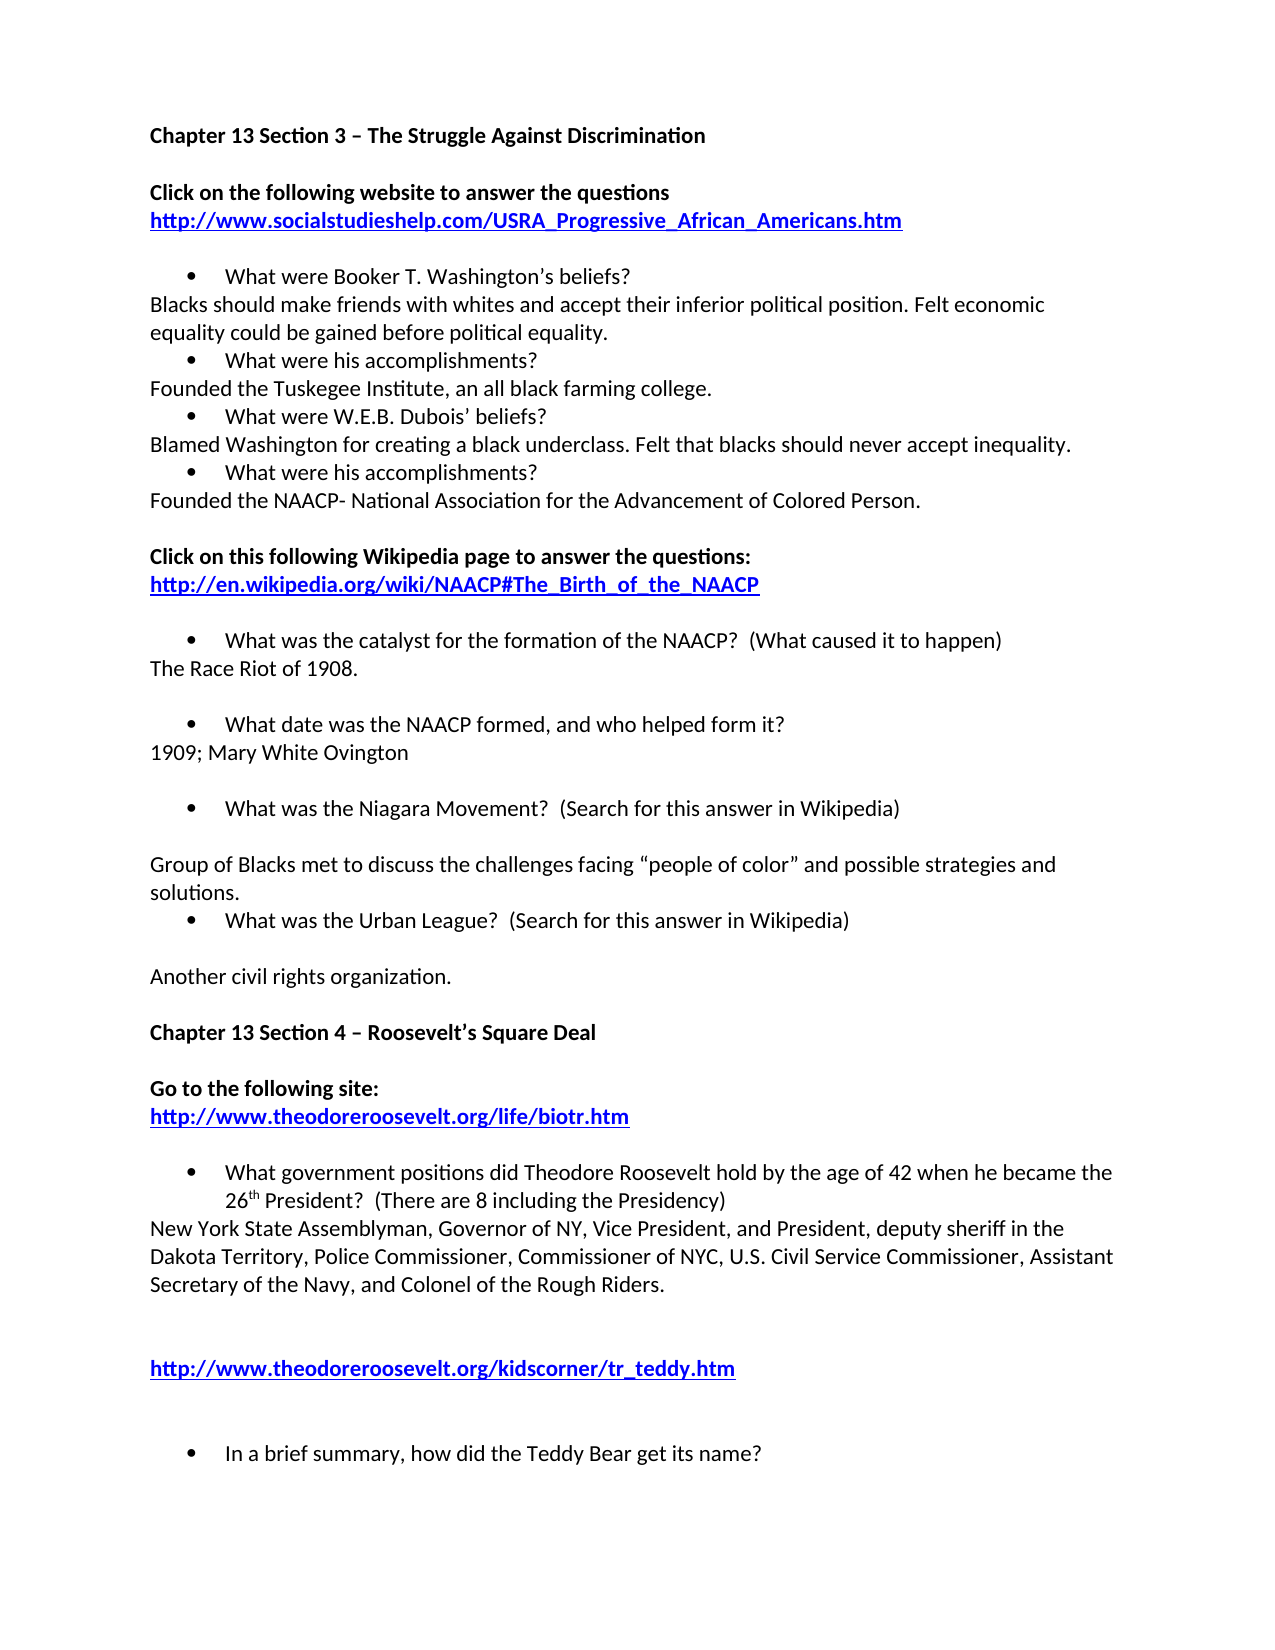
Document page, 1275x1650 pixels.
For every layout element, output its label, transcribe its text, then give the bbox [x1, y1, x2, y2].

text Another civil rights organization. [150, 962, 1125, 990]
text Chapter 13 Section 4 – Roosevelt’s Square Deal [150, 1018, 1125, 1046]
text Blacks should make friends with whites and accept their inferior political position. Felt economic equality could be gained before political equality. [150, 290, 1125, 346]
text Group of Blacks met to discuss the challenges facing “people of color” and possible strategies and solutions. [150, 850, 1125, 906]
text Blamed Washington for creating a black underclass. Felt that blacks should never accept inequality. [150, 430, 1125, 458]
list What date was the NAACP formed, and who helped form it? [187, 710, 1125, 738]
list What government positions did Theodore Roosevelt hold by the age of 42 when he became the 26th President? (There are 8 including the Presidency) [187, 1158, 1125, 1214]
list What was the Niagara Movement? (Search for this answer in Wikipedia) [187, 794, 1125, 822]
list What were W.E.B. Dubois’ beliefs? [187, 402, 1125, 430]
list What was the catalyst for the formation of the NAACP? (What caused it to happen) [187, 626, 1125, 654]
text http://www.socialstudieshelp.com/USRA_Progressive_African_Americans.htm [150, 206, 1125, 234]
text http://www.theodoreroosevelt.org/life/biotr.htm [150, 1102, 1125, 1130]
text Click on this following Wikipedia page to answer the questions: [150, 542, 1125, 570]
text http://en.wikipedia.org/wiki/NAACP#The_Birth_of_the_NAACP [150, 570, 1125, 598]
list What were his accomplishments? [187, 458, 1125, 486]
text Founded the NAACP- National Association for the Advancement of Colored Person. [150, 486, 1125, 514]
list What were Booker T. Washington’s beliefs? [187, 262, 1125, 290]
text 1909; Mary White Ovington [150, 738, 1125, 766]
text Go to the following site: [150, 1074, 1125, 1102]
text http://www.theodoreroosevelt.org/kidscorner/tr_teddy.htm [150, 1354, 1125, 1383]
text Chapter 13 Section 3 – The Struggle Against Discrimination [150, 122, 1125, 150]
list What were his accomplishments? [187, 346, 1125, 374]
text Founded the Tuskegee Institute, an all black farming college. [150, 374, 1125, 402]
text New York State Assemblyman, Governor of NY, Vice President, and President, deputy sheriff in the Dakota Territory, Police Commissioner, Commissioner of NYC, U.S. Civil Service Commissioner, Assistant Secretary of the Navy, and Colonel of the Rough Riders. [150, 1214, 1125, 1298]
text The Race Riot of 1908. [150, 654, 1125, 682]
list What was the Urban League? (Search for this answer in Wikipedia) [187, 906, 1125, 934]
text Click on the following website to answer the questions [150, 178, 1125, 206]
list In a brief summary, how did the Teddy Bear get its name? [187, 1439, 1125, 1467]
